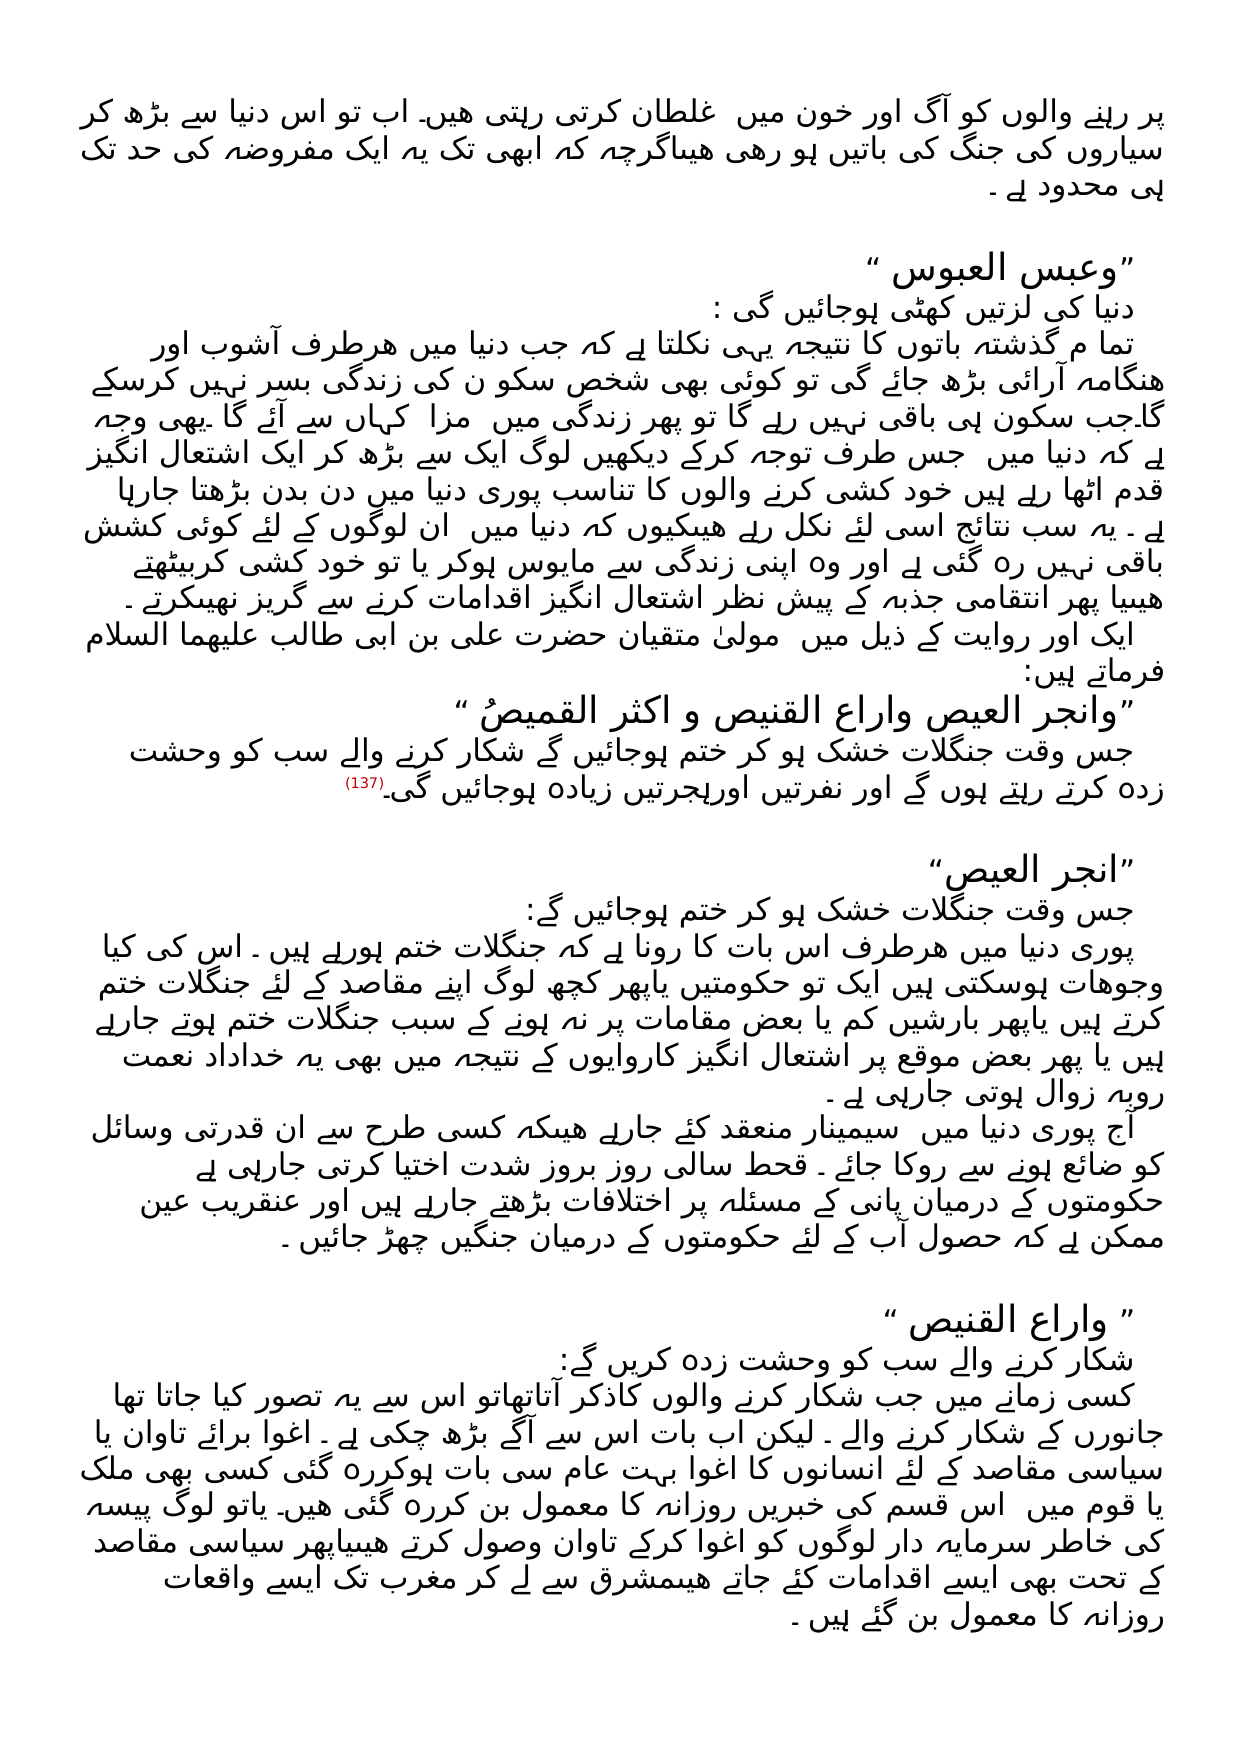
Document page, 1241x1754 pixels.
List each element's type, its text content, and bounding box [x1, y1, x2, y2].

text جس وقت جنگلات خشک ہو کر ختم ہوجائیں گے: [75, 892, 1165, 928]
text شکار کرنے والے سب کو وحشت زدہ کریں گے: [75, 1341, 1165, 1378]
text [75, 94, 1165, 203]
text ”انجر العیص“ [75, 848, 1165, 892]
text ” واراع القنیص “ [75, 1298, 1165, 1341]
text پوری دنیا میں ھرطرف اس بات کا رونا ہے کہ جنگلات ختم ہورہے ہیں ۔ اس کی کیا وجوھات ہوسکتی ہیں ایک تو حکومتیں یاپھر کچھ لوگ اپنے مقاصد کے لئے جنگلات ختم کرتے ہیں یاپھر بارشیں کم یا بعض مقامات پر نہ ہونے کے سبب جنگلات ختم ہوتے جارہے ہیں یا پھر بعض موقع پر اشتعال انگیز کاروایوں کے نتیجہ میں بھی یہ خداداد نعمت روبہ زوال ہوتی جارہی ہے ۔ [75, 928, 1165, 1110]
text کسی زمانے میں جب شکار کرنے والوں کاذکر آتاتھاتو اس سے یہ تصور کیا جاتا تھا جانورں کے شکار کرنے والے ۔ لیکن اب بات اس سے آگے بڑھ چکی ہے ۔ اغوا برائے تاوان یا سیاسی مقاصد کے لئے انسانوں کا اغوا بہت عام سی بات ہوکررہ گئی کسی بھی ملک یا قوم میں اس قسم کی خبریں روزانہ کا معمول بن کررہ گئی ھیں۔ یاتو لوگ پیسہ کی خاطر سرمایہ دار لوگوں کو اغوا کرکے تاوان وصول کرتے ھیںیاپھر سیاسی مقاصد کے تحت بھی ایسے اقدامات کئے جاتے ھیںمشرق سے لے کر مغرب تک ایسے واقعات روزانہ کا معمول بن گئے ہیں ۔ [75, 1378, 1165, 1632]
text جس وقت جنگلات خشک ہو کر ختم ہوجائیں گے شکار کرنے والے سب کو وحشت زدہ کرتے رہتے ہوں گے اور نفرتیں اورہجرتیں زیادہ ہوجائیں گی۔(137) [75, 733, 1165, 805]
text ایک اور روایت کے ذیل میں مولیٰ متقیان حضرت علی بن ابی طالب علیھما السلام فرماتے ہیں: [75, 616, 1165, 689]
text دنیا کی لزتیں کھٹی ہوجائیں گی : [75, 289, 1165, 325]
text ”وعبس العبوس “ [75, 245, 1165, 289]
text ”وانجر العیص واراع القنیص و اکثر القمیصُ “ [75, 689, 1165, 733]
text تما م گذشتہ باتوں کا نتیجہ یہی نکلتا ہے کہ جب دنیا میں ھرطرف آشوب اور ھنگامہ آرائی بڑھ جائے گی تو کوئی بھی شخص سکو ن کی زندگی بسر نہیں کرسکے گا۔جب سکون ہی باقی نہیں رہے گا تو پھر زندگی میں مزا کہاں سے آئے گا ۔یھی وجہ ہے کہ دنیا میں جس طرف توجہ کرکے دیکھیں لوگ ایک سے بڑھ کر ایک اشتعال انگیز قدم اٹھا رہے ہیں خود کشی کرنے والوں کا تناسب پوری دنیا میں دن بدن بڑھتا جارہا ہے ۔ یہ سب نتائج اسی لئے نکل رہے ھیںکیوں کہ دنیا میں ان لوگوں کے لئے کوئی کشش باقی نہیں رہ گئی ہے اور وہ اپنی زندگی سے مایوس ہوکر یا تو خود کشی کربیٹھتے ھیںیا پھر انتقامی جذبہ کے پیش نظر اشتعال انگیز اقدامات کرنے سے گریز نھیںکرتے ۔ [75, 325, 1165, 616]
text آج پوری دنیا میں سیمینار منعقد کئے جارہے ھیںکہ کسی طرح سے ان قدرتی وسائل کو ضائع ہونے سے روکا جائے ۔ قحط سالی روز بروز شدت اختیا کرتی جارہی ہے حکومتوں کے درمیان پانی کے مسئلہ پر اختلافات بڑھتے جارہے ہیں اور عنقریب عین ممکن ہے کہ حصول آب کے لئے حکومتوں کے درمیان جنگیں چھڑ جائیں ۔ [75, 1110, 1165, 1255]
